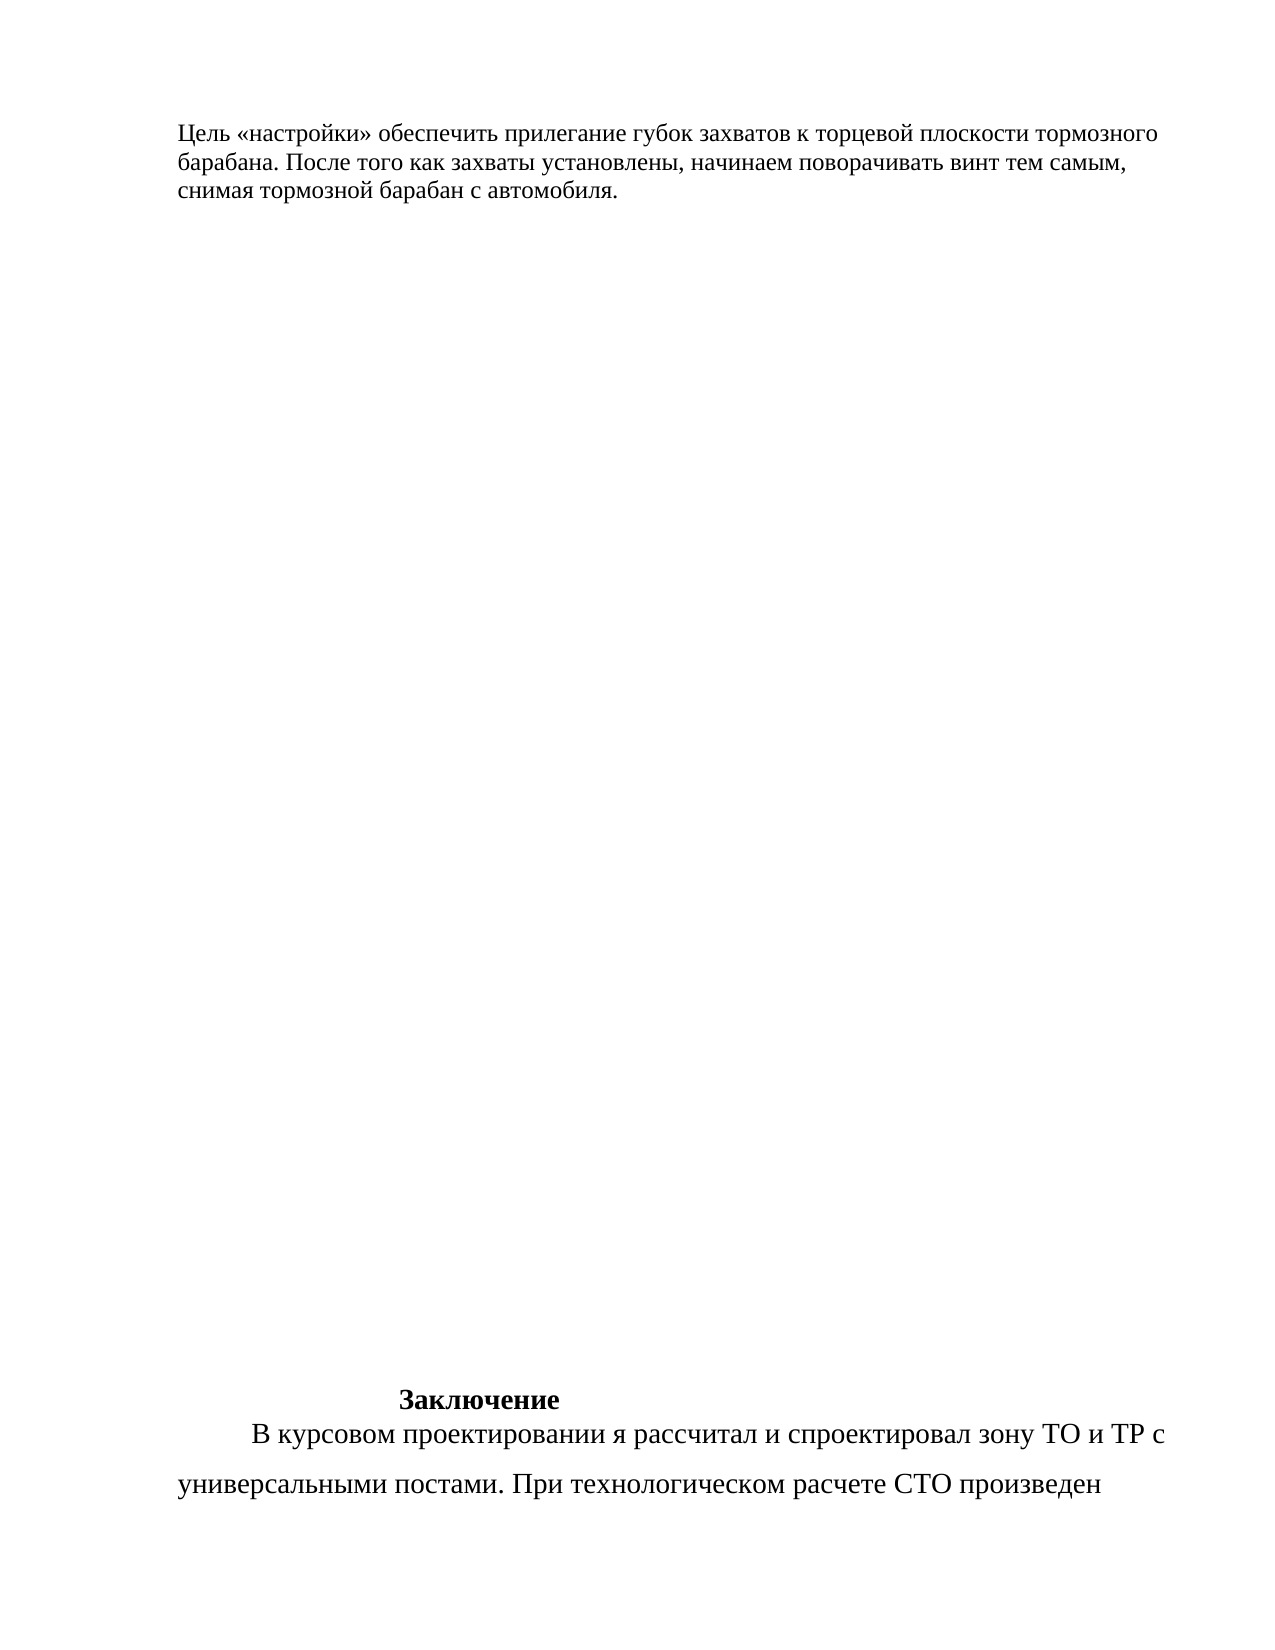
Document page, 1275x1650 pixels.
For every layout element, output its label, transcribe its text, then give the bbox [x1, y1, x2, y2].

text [177, 118, 1186, 204]
text Заключение [325, 1382, 1186, 1416]
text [177, 1416, 1186, 1500]
